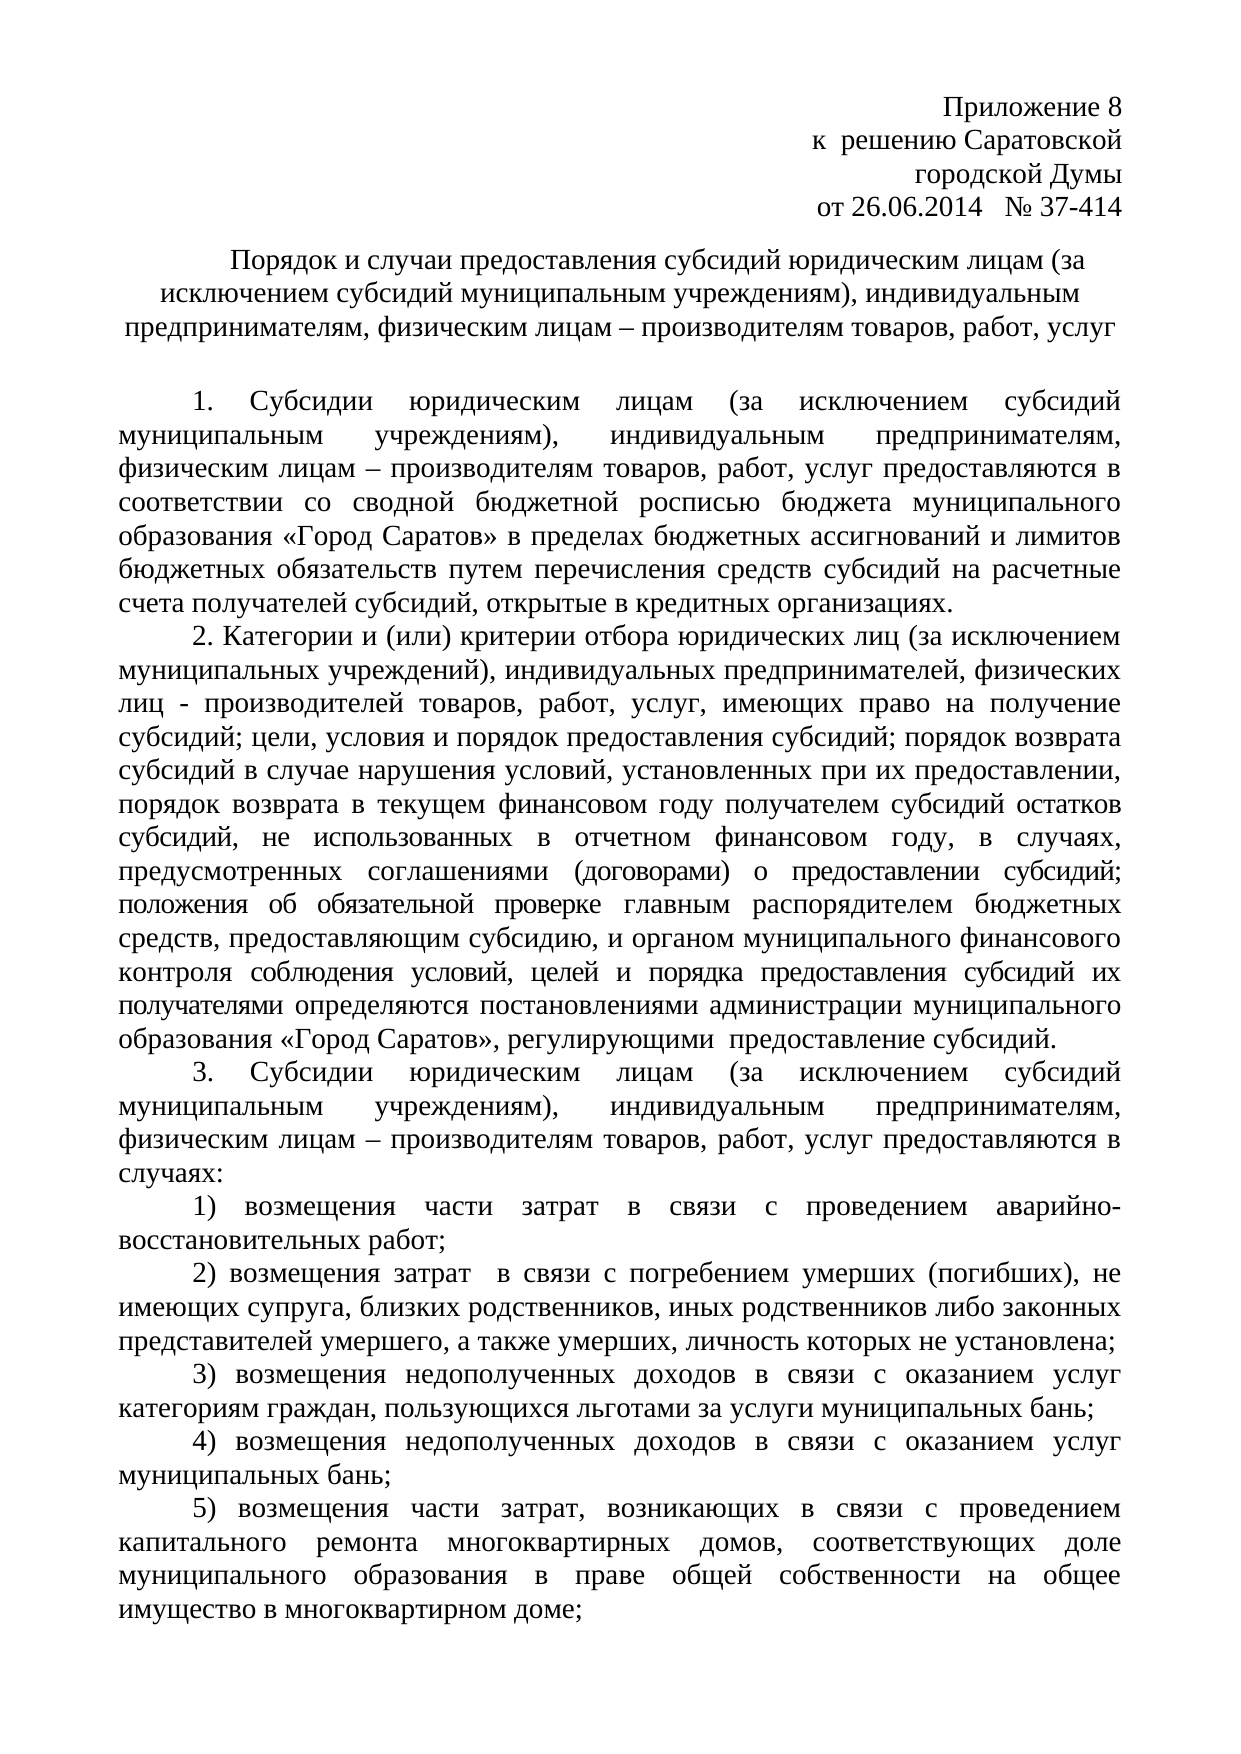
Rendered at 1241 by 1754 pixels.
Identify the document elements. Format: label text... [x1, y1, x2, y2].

text 2) возмещения затрат в связи с погребением умерших (погибших), не имеющих супруга, близких родственников, иных родственников либо законных представителей умершего, а также умерших, личность которых не установлена; [118, 1256, 1122, 1356]
text 1. Субсидии юридическим лицам (за исключением субсидий муниципальным учреждениям), индивидуальным предпринимателям, физическим лицам – производителям товаров, работ, услуг предоставляются в соответствии со сводной бюджетной росписью бюджета муниципального образования «Город Саратов» в пределах бюджетных ассигнований и лимитов бюджетных обязательств путем перечисления средств субсидий на расчетные счета получателей субсидий, открытые в кредитных организациях. [118, 383, 1122, 618]
text 1) возмещения части затрат в связи с проведением аварийно-восстановительных работ; [118, 1188, 1122, 1256]
text Порядок и случаи предоставления субсидий юридическим лицам (за исключением субсидий муниципальным учреждениям), индивидуальным предпринимателям, физическим лицам – производителям товаров, работ, услуг [118, 242, 1122, 343]
text 2. Категории и (или) критерии отбора юридических лиц (за исключением муниципальных учреждений), индивидуальных предпринимателей, физических лиц - производителей товаров, работ, услуг, имеющих право на получение субсидий; цели, условия и порядок предоставления субсидий; порядок возврата субсидий в случае нарушения условий, установленных при их предоставлении, порядок возврата в текущем финансовом году получателем субсидий остатков субсидий, не использованных в отчетном финансовом году, в случаях, предусмотренных соглашениями (договорами) о предоставлении субсидий; положения об обязательной проверке главным распорядителем бюджетных средств, предоставляющим субсидию, и органом муниципального финансового контроля соблюдения условий, целей и порядка предоставления субсидий их получателями определяются постановлениями администрации муниципального образования «Город Саратов», регулирующими предоставление субсидий. [118, 618, 1122, 1054]
text 5) возмещения части затрат, возникающих в связи с проведением капитального ремонта многоквартирных домов, соответствующих доле муниципального образования в праве общей собственности на общее имущество в многоквартирном доме; [118, 1490, 1122, 1624]
text от 26.06.2014 № 37-414 [118, 189, 1122, 223]
text городской Думы [118, 156, 1122, 189]
text 3. Субсидии юридическим лицам (за исключением субсидий муниципальным учреждениям), индивидуальным предпринимателям, физическим лицам – производителям товаров, работ, услуг предоставляются в случаях: [118, 1054, 1122, 1188]
text 4) возмещения недополученных доходов в связи с оказанием услуг муниципальных бань; [118, 1423, 1122, 1490]
text к решению Саратовской [118, 122, 1122, 156]
text 3) возмещения недополученных доходов в связи с оказанием услуг категориям граждан, пользующихся льготами за услуги муниципальных бань; [118, 1356, 1122, 1423]
text Приложение 8 [118, 89, 1122, 122]
